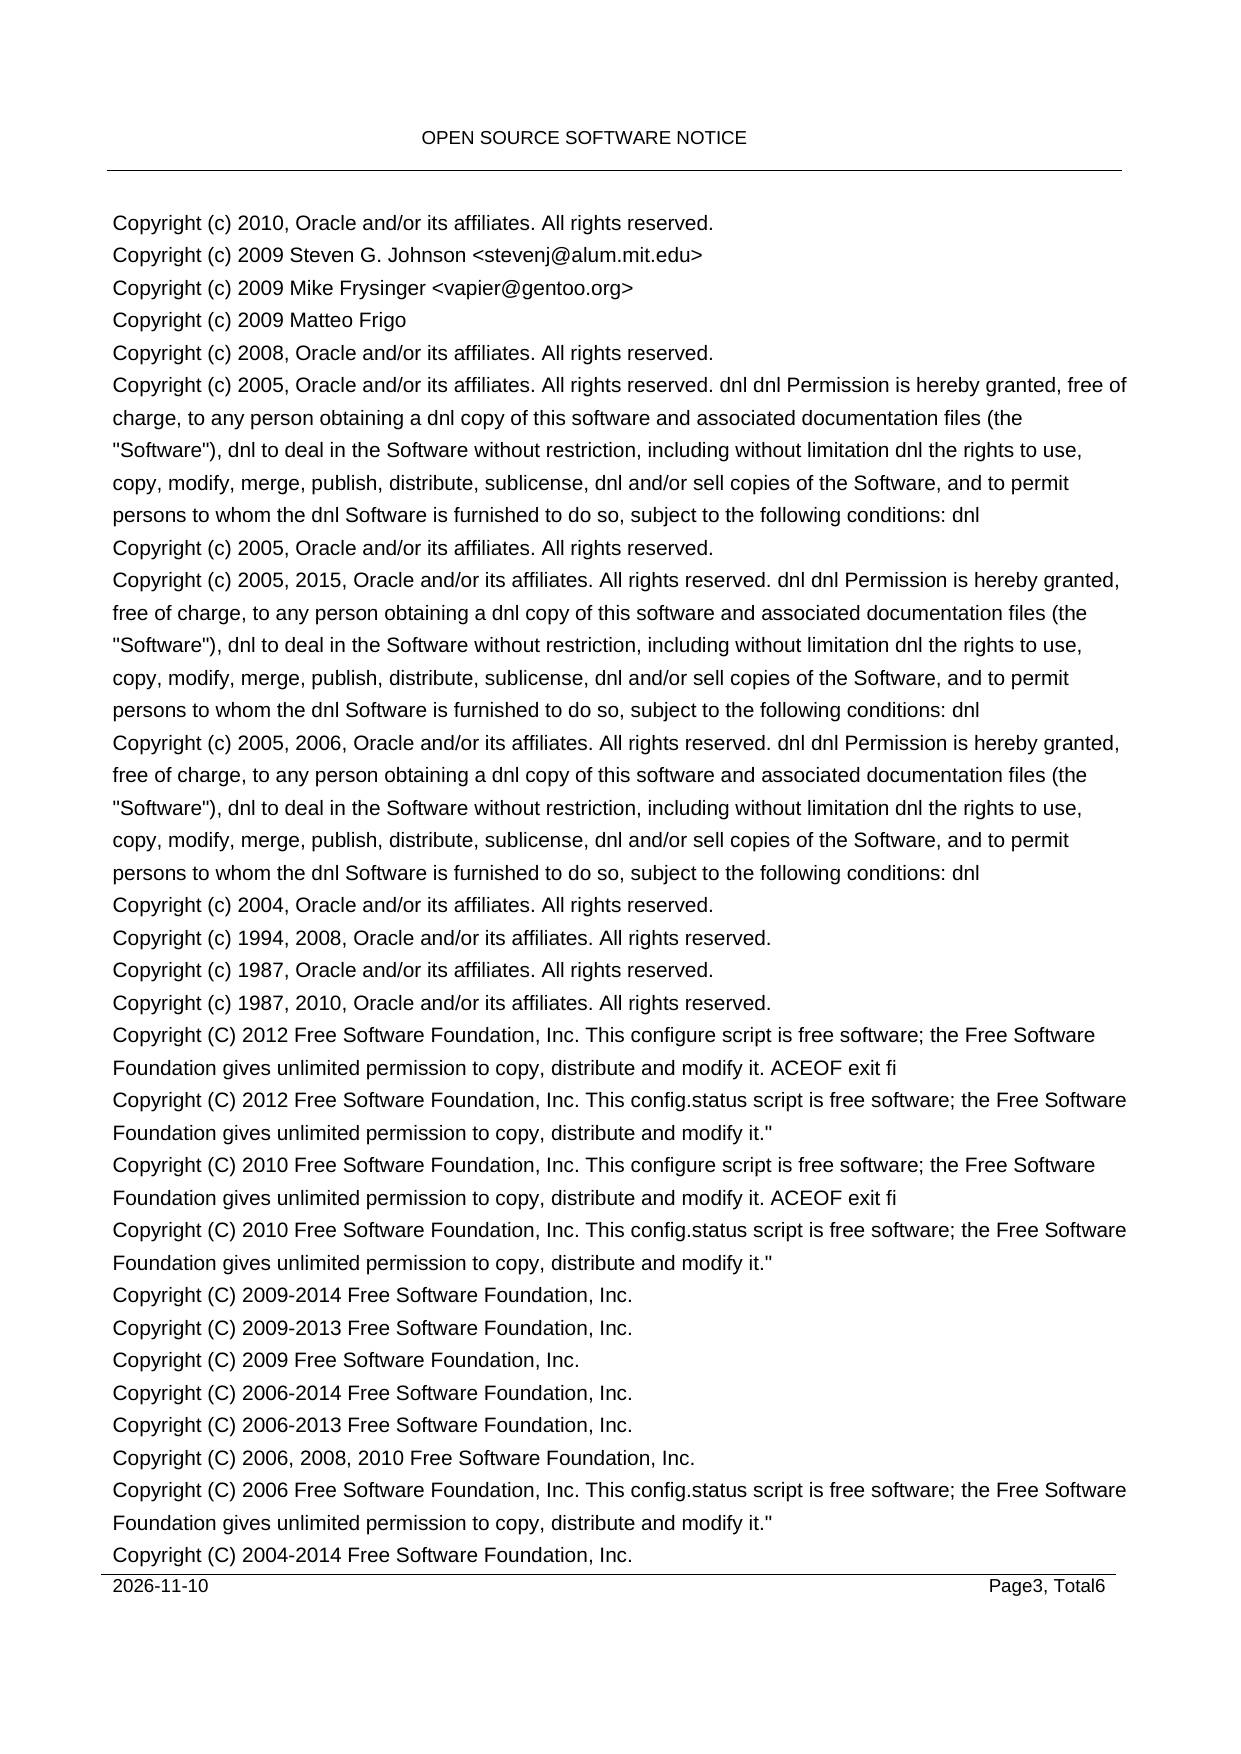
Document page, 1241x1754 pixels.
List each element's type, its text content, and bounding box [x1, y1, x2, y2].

text Copyright (C) 2006-2013 Free Software Foundation, Inc. [112, 1409, 1128, 1441]
text Copyright (c) 2009 Steven G. Johnson <stevenj@alum.mit.edu> [112, 239, 1128, 271]
text Copyright (c) 1994, 2008, Oracle and/or its affiliates. All rights reserved. [112, 921, 1128, 954]
text Copyright (c) 2008, Oracle and/or its affiliates. All rights reserved. [112, 336, 1128, 369]
text Copyright (c) 2010, Oracle and/or its affiliates. All rights reserved. [112, 206, 1128, 239]
text Copyright (C) 2010 Free Software Foundation, Inc. This config.status script is free software; the Free Software Foundation gives unlimited permission to copy, distribute and modify it." [112, 1214, 1128, 1279]
text Copyright (C) 2010 Free Software Foundation, Inc. This configure script is free software; the Free Software Foundation gives unlimited permission to copy, distribute and modify it. ACEOF exit fi [112, 1149, 1128, 1214]
text Copyright (C) 2004-2014 Free Software Foundation, Inc. [112, 1539, 1128, 1571]
text Copyright (c) 2005, Oracle and/or its affiliates. All rights reserved. dnl dnl Permission is hereby granted, free of charge, to any person obtaining a dnl copy of this software and associated documentation files (the "Software"), dnl to deal in the Software without restriction, including without limitation dnl the rights to use, copy, modify, merge, publish, distribute, sublicense, dnl and/or sell copies of the Software, and to permit persons to whom the dnl Software is furnished to do so, subject to the following conditions: dnl [112, 369, 1128, 531]
text Copyright (c) 2005, Oracle and/or its affiliates. All rights reserved. [112, 531, 1128, 564]
text Copyright (C) 2009 Free Software Foundation, Inc. [112, 1344, 1128, 1376]
text Copyright (c) 2004, Oracle and/or its affiliates. All rights reserved. [112, 889, 1128, 921]
text Copyright (c) 1987, 2010, Oracle and/or its affiliates. All rights reserved. [112, 986, 1128, 1019]
text Copyright (C) 2012 Free Software Foundation, Inc. This config.status script is free software; the Free Software Foundation gives unlimited permission to copy, distribute and modify it." [112, 1084, 1128, 1149]
text Copyright (c) 2005, 2006, Oracle and/or its affiliates. All rights reserved. dnl dnl Permission is hereby granted, free of charge, to any person obtaining a dnl copy of this software and associated documentation files (the "Software"), dnl to deal in the Software without restriction, including without limitation dnl the rights to use, copy, modify, merge, publish, distribute, sublicense, dnl and/or sell copies of the Software, and to permit persons to whom the dnl Software is furnished to do so, subject to the following conditions: dnl [112, 726, 1128, 889]
text Copyright (c) 2005, 2015, Oracle and/or its affiliates. All rights reserved. dnl dnl Permission is hereby granted, free of charge, to any person obtaining a dnl copy of this software and associated documentation files (the "Software"), dnl to deal in the Software without restriction, including without limitation dnl the rights to use, copy, modify, merge, publish, distribute, sublicense, dnl and/or sell copies of the Software, and to permit persons to whom the dnl Software is furnished to do so, subject to the following conditions: dnl [112, 564, 1128, 726]
text Copyright (c) 2009 Matteo Frigo [112, 304, 1128, 336]
text Copyright (C) 2009-2013 Free Software Foundation, Inc. [112, 1311, 1128, 1344]
text Copyright (C) 2006, 2008, 2010 Free Software Foundation, Inc. [112, 1441, 1128, 1474]
text Copyright (C) 2006-2014 Free Software Foundation, Inc. [112, 1376, 1128, 1409]
text Copyright (C) 2006 Free Software Foundation, Inc. This config.status script is free software; the Free Software Foundation gives unlimited permission to copy, distribute and modify it." [112, 1474, 1128, 1539]
text Copyright (C) 2012 Free Software Foundation, Inc. This configure script is free software; the Free Software Foundation gives unlimited permission to copy, distribute and modify it. ACEOF exit fi [112, 1019, 1128, 1084]
text Copyright (c) 2009 Mike Frysinger <vapier@gentoo.org> [112, 271, 1128, 304]
text Copyright (C) 2009-2014 Free Software Foundation, Inc. [112, 1279, 1128, 1311]
text Copyright (c) 1987, Oracle and/or its affiliates. All rights reserved. [112, 954, 1128, 986]
